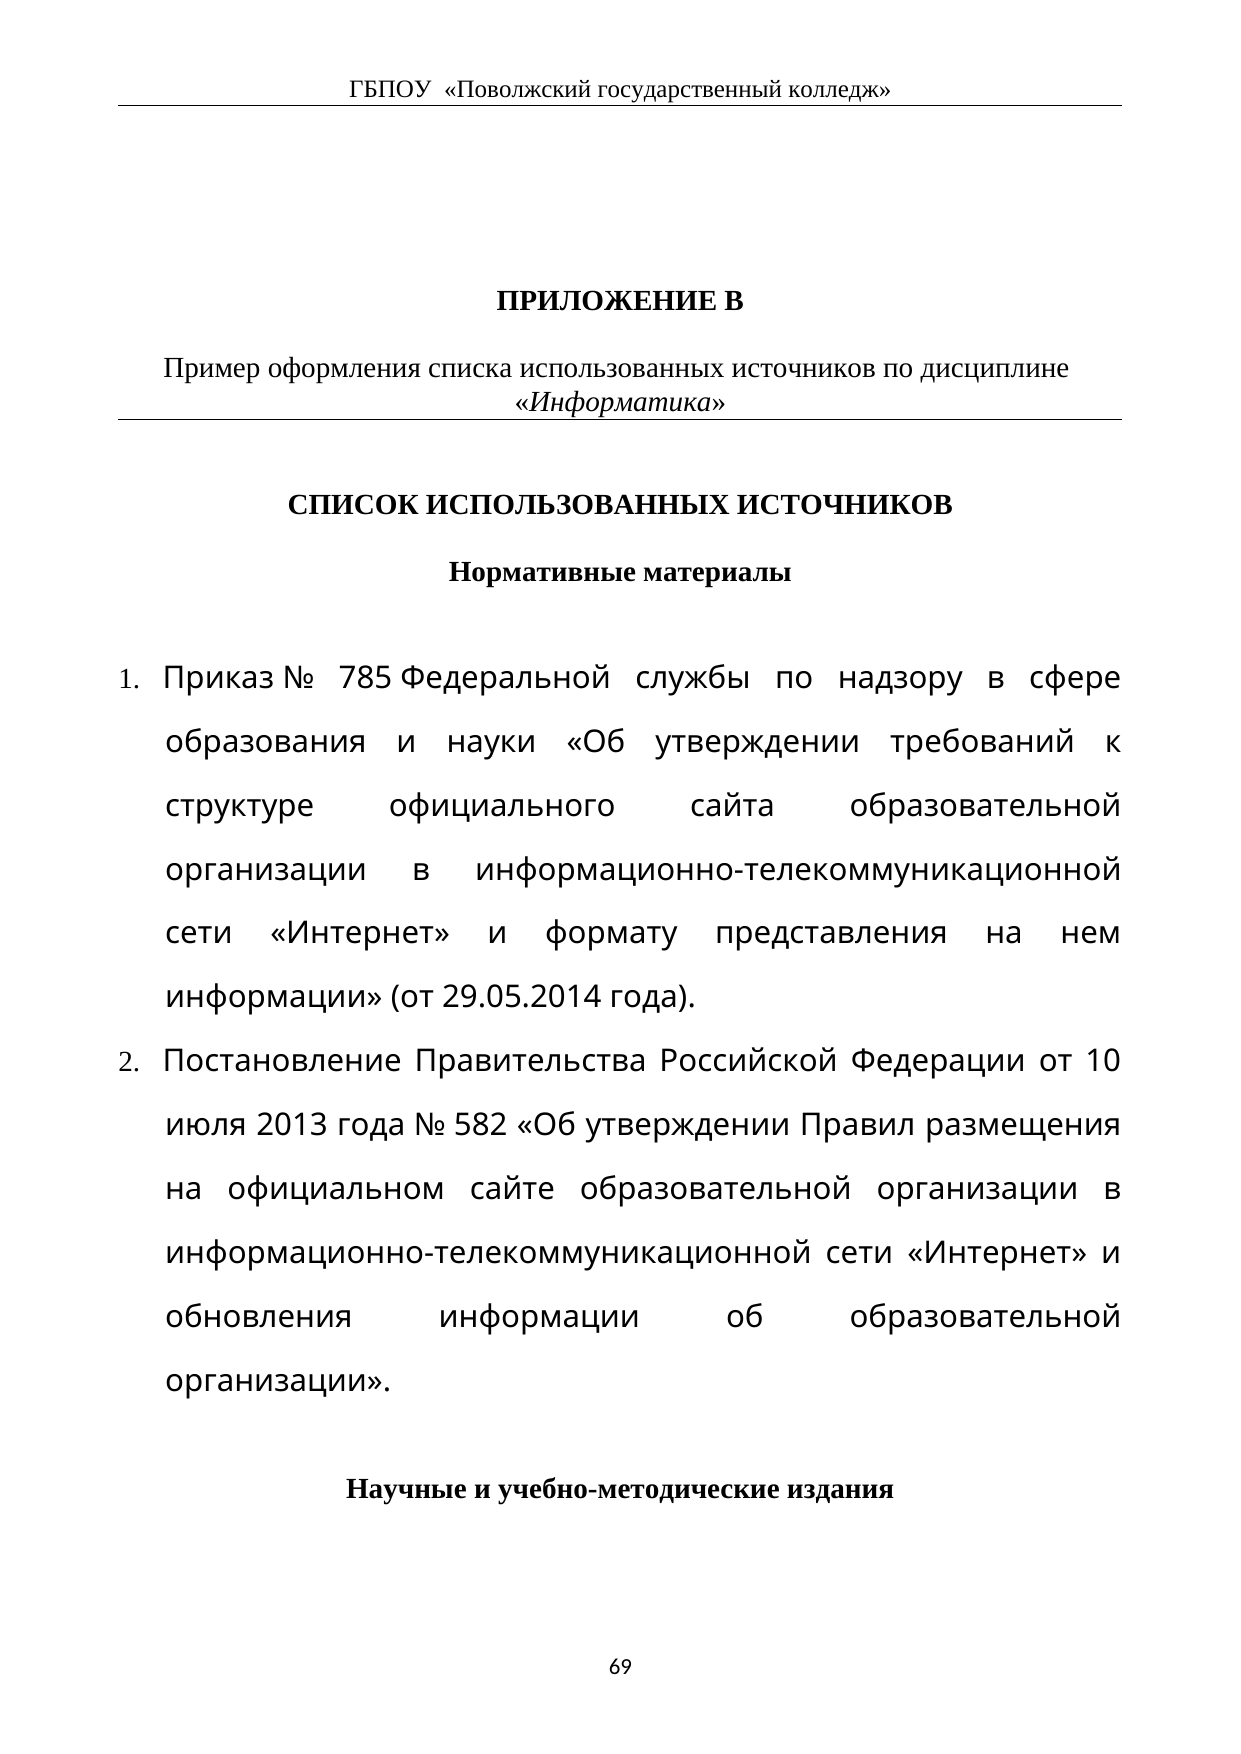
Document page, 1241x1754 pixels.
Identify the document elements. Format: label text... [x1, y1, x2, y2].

list Приказ № 785 Федеральной службы по надзору в сфере образования и науки «Об утверждении требований к структуре официального сайта образовательной организации в информационно-телекоммуникационной сети «Интернет» и формату представления на нем информации» (от 29.05.2014 года). [118, 655, 1122, 1017]
list Постановление Правительства Российской Федерации от 10 июля 2013 года № 582 «Об утверждении Правил размещения на официальном сайте образовательной организации в информационно-телекоммуникационной сети «Интернет» и обновления информации об образовательной организации». [118, 1038, 1122, 1400]
text Научные и учебно-методические издания [118, 1472, 1122, 1505]
text СПИСОК ИСПОЛЬЗОВАННЫХ ИСТОЧНИКОВ [118, 487, 1122, 521]
subtitle ПРИЛОЖЕНИЕ В Пример оформления списка использованных источников по дисциплине «Информатика» [118, 283, 1122, 419]
text Нормативные материалы [118, 554, 1122, 588]
